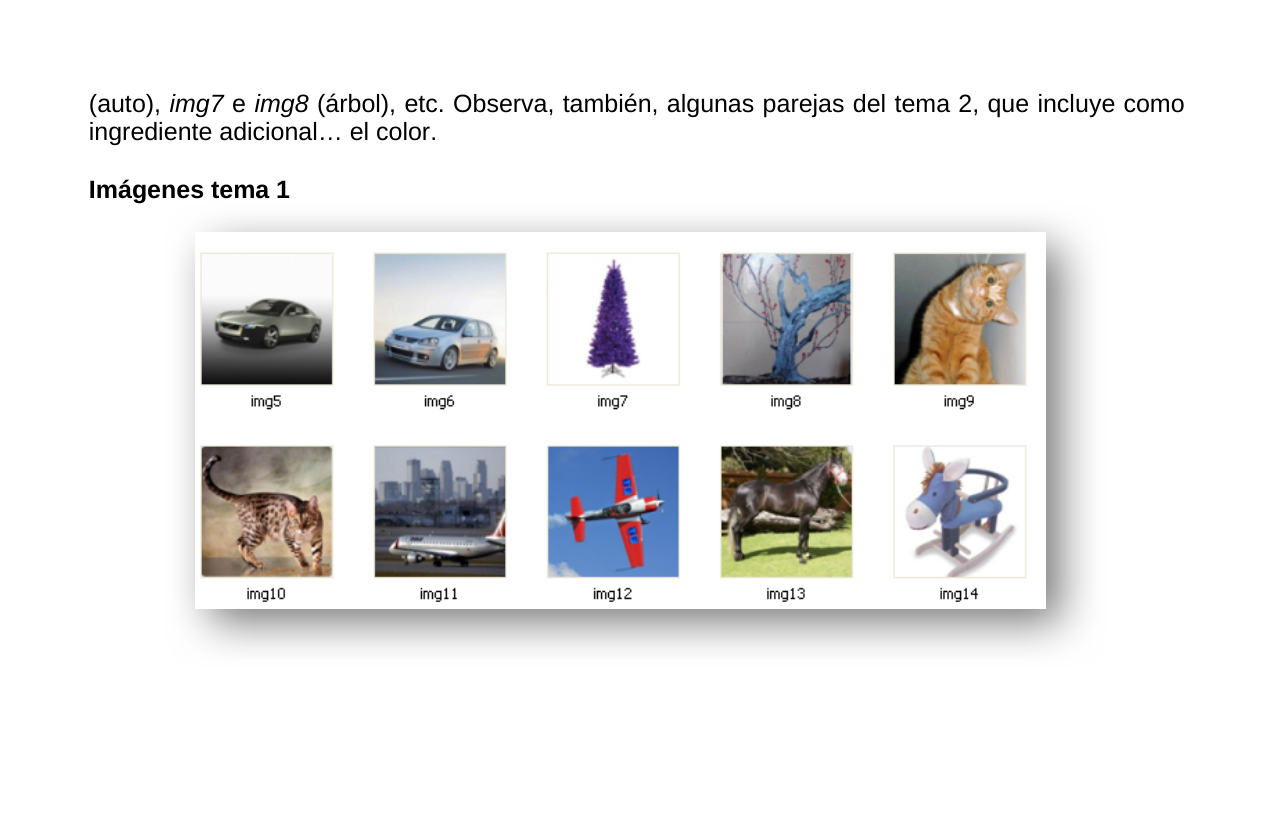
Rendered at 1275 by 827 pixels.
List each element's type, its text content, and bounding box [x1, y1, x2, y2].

text Imágenes tema 1 [89, 175, 1186, 204]
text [89, 89, 1186, 146]
picture [195, 232, 1046, 609]
